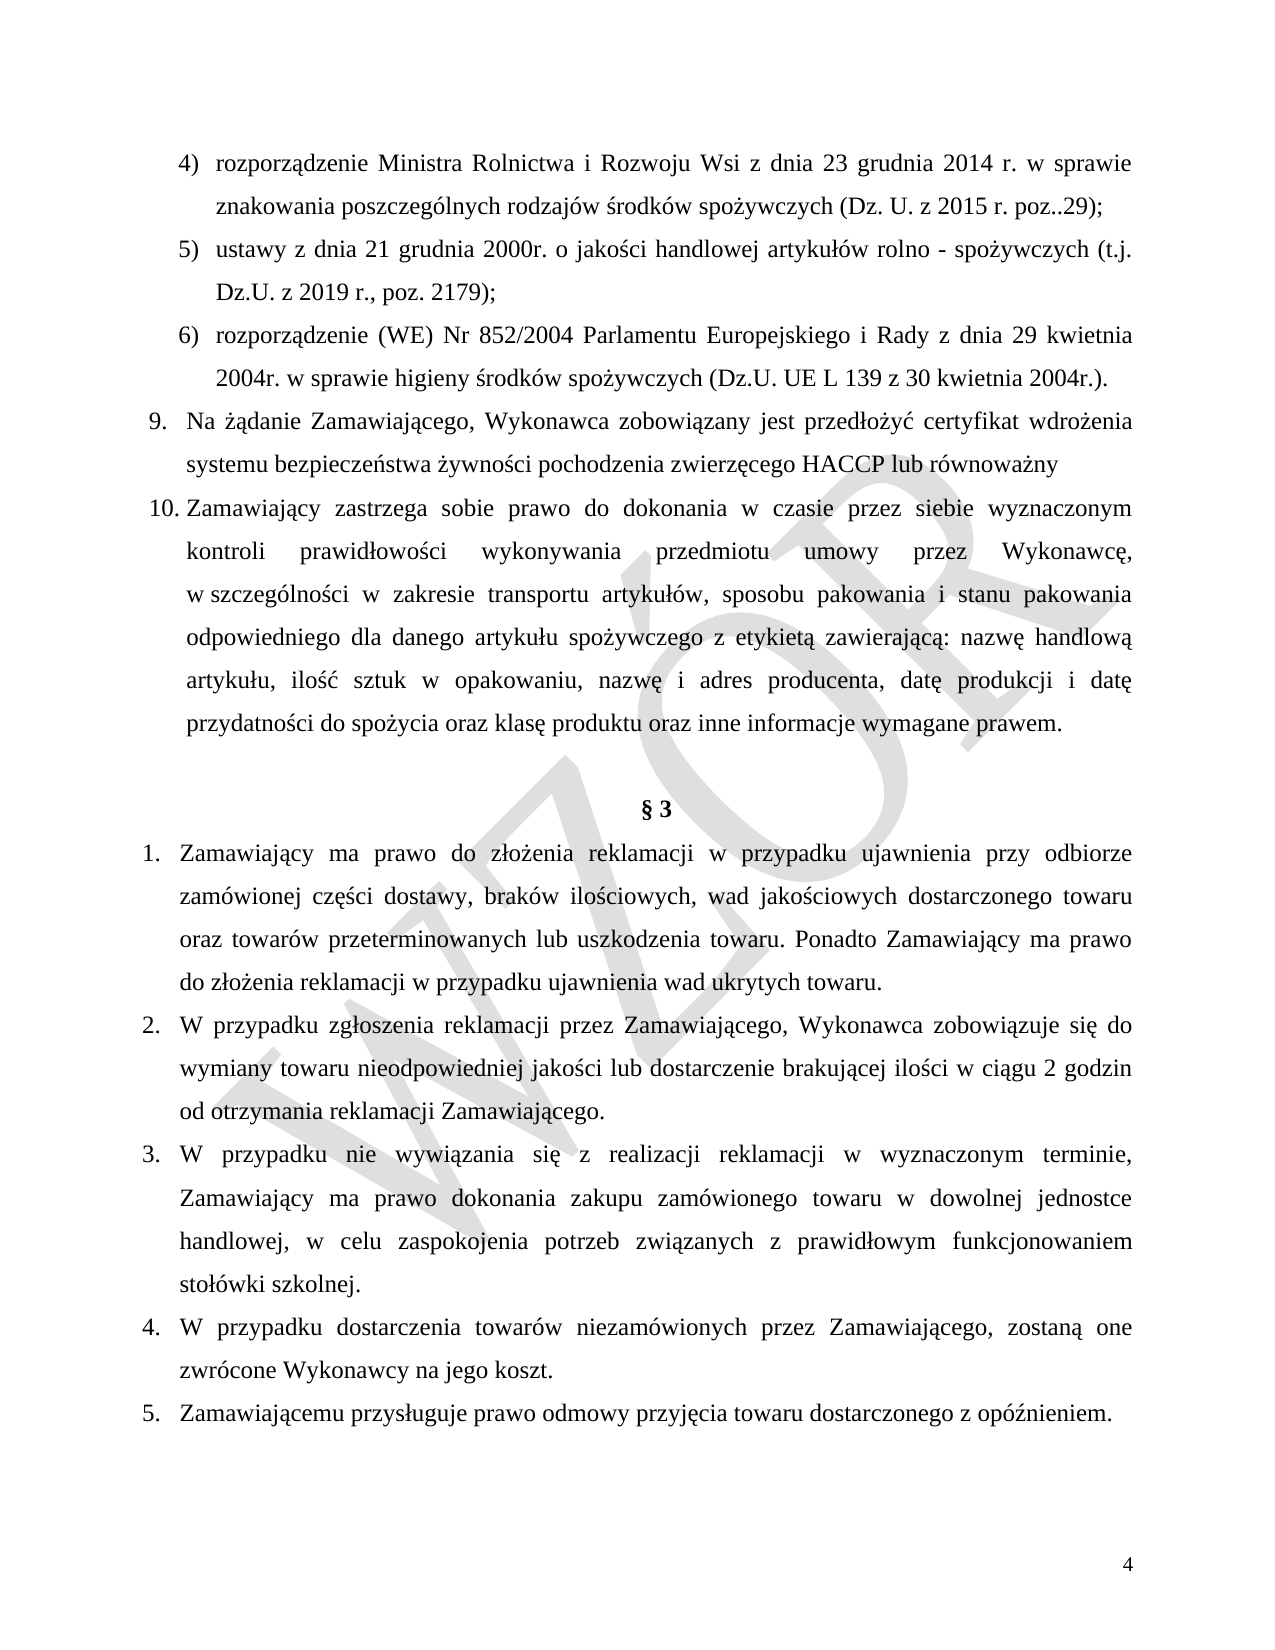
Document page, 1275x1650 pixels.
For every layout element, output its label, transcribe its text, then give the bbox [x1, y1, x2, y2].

list rozporządzenie Ministra Rolnictwa i Rozwoju Wsi z dnia 23 grudnia 2014 r. w sprawie znakowania poszczególnych rodzajów środków spożywczych (Dz. U. z 2015 r. poz..29); [178, 148, 1133, 219]
list Na żądanie Zamawiającego, Wykonawca zobowiązany jest przedłożyć certyfikat wdrożenia systemu bezpieczeństwa żywności pochodzenia zwierzęcego HACCP lub równoważny [149, 406, 1133, 478]
list Zamawiającemu przysługuje prawo odmowy przyjęcia towaru dostarczonego z opóźnieniem. [142, 1398, 1133, 1427]
list ustawy z dnia 21 grudnia 2000r. o jakości handlowej artykułów rolno - spożywczych (t.j. Dz.U. z 2019 r., poz. 2179); [178, 234, 1133, 306]
list Zamawiający zastrzega sobie prawo do dokonania w czasie przez siebie wyznaczonym kontroli prawidłowości wykonywania przedmiotu umowy przez Wykonawcę, w szczególności w zakresie transportu artykułów, sposobu pakowania i stanu pakowania odpowiedniego dla danego artykułu spożywczego z etykietą zawierającą: nazwę handlową artykułu, ilość sztuk w opakowaniu, nazwę i adres producenta, datę produkcji i datę przydatności do spożycia oraz klasę produktu oraz inne informacje wymagane prawem. [149, 493, 1133, 737]
list W przypadku nie wywiązania się z realizacji reklamacji w wyznaczonym terminie, Zamawiający ma prawo dokonania zakupu zamówionego towaru w dowolnej jednostce handlowej, w celu zaspokojenia potrzeb związanych z prawidłowym funkcjonowaniem stołówki szkolnej. [142, 1139, 1133, 1298]
list W przypadku zgłoszenia reklamacji przez Zamawiającego, Wykonawca zobowiązuje się do wymiany towaru nieodpowiedniej jakości lub dostarczenie brakującej ilości w ciągu 2 godzin od otrzymania reklamacji Zamawiającego. [142, 1010, 1133, 1125]
text § 3 [179, 794, 1133, 823]
list W przypadku dostarczenia towarów niezamówionych przez Zamawiającego, zostaną one zwrócone Wykonawcy na jego koszt. [142, 1312, 1133, 1384]
list rozporządzenie (WE) Nr 852/2004 Parlamentu Europejskiego i Rady z dnia 29 kwietnia 2004r. w sprawie higieny środków spożywczych (Dz.U. UE L 139 z 30 kwietnia 2004r.). [178, 320, 1133, 392]
list Zamawiający ma prawo do złożenia reklamacji w przypadku ujawnienia przy odbiorze zamówionej części dostawy, braków ilościowych, wad jakościowych dostarczonego towaru oraz towarów przeterminowanych lub uszkodzenia towaru. Ponadto Zamawiający ma prawo do złożenia reklamacji w przypadku ujawnienia wad ukrytych towaru. [142, 838, 1133, 996]
